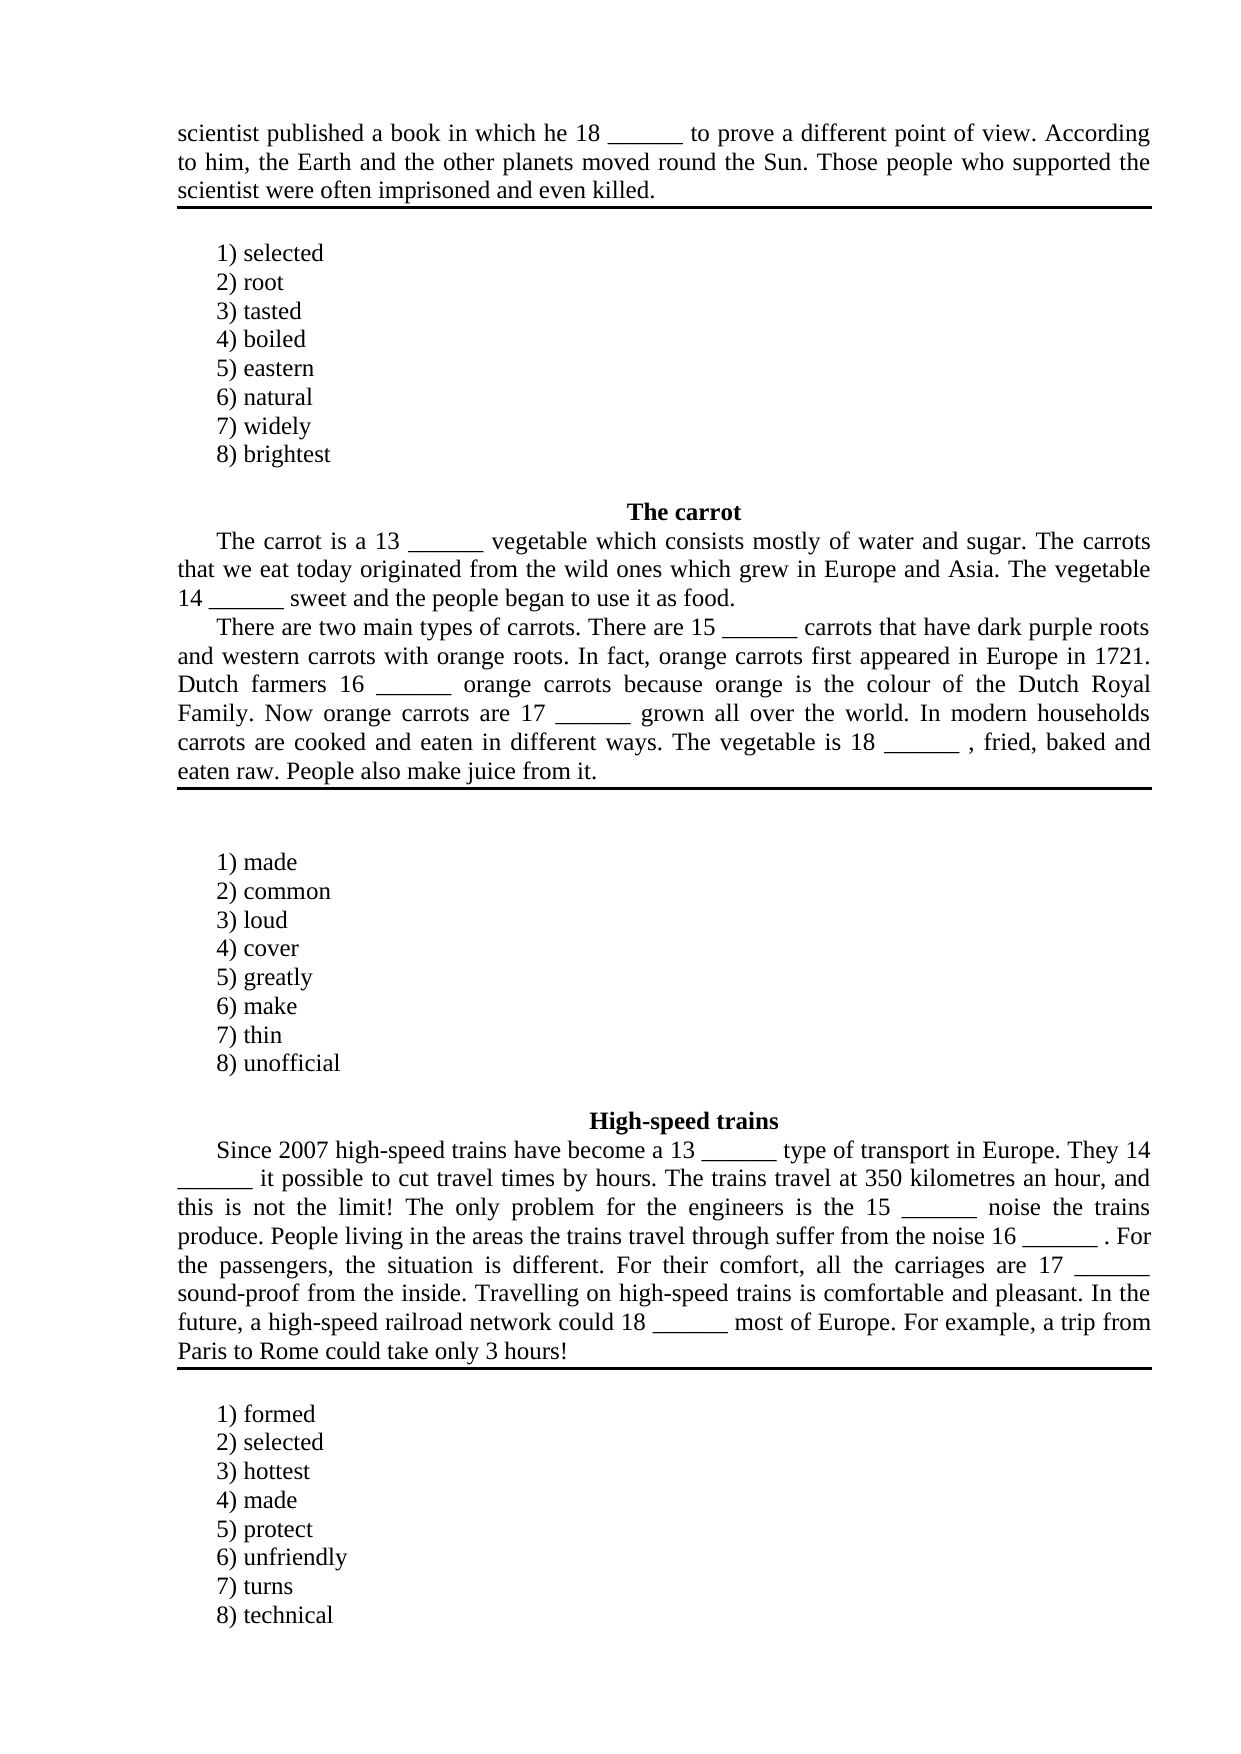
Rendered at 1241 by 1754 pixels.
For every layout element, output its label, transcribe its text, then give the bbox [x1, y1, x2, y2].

text 5) protect [177, 1514, 1152, 1542]
text 6) make [177, 991, 1152, 1020]
text 2) selected [177, 1427, 1152, 1456]
text 3) loud [177, 905, 1152, 933]
text 4) made [177, 1485, 1152, 1514]
text 3) hottest [177, 1456, 1152, 1485]
text 7) turns [177, 1571, 1152, 1600]
text Since 2007 high-speed trains have become a 13 ______ type of transport in Europe. They 14 ______ it possible to cut travel times by hours. The trains travel at 350 kilometres an hour, and this is not the limit! The only problem for the engineers is the 15 ______ noise the trains produce. People living in the areas the trains travel through suffer from the noise 16 ______ . For the passengers, the situation is different. For their comfort, all the carriages are 17 ______ sound-proof from the inside. Travelling on high-speed trains is comfortable and pleasant. In the future, a high-speed railroad network could 18 ______ most of Europe. For example, a trip from Paris to Rome could take only 3 hours! [177, 1135, 1152, 1367]
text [177, 118, 1152, 206]
text 4) boiled [177, 324, 1152, 353]
text 1) selected [177, 238, 1152, 267]
text The carrot is a 13 ______ vegetable which consists mostly of water and sugar. The carrots that we eat today originated from the wild ones which grew in Europe and Asia. The vegetable 14 ______ sweet and the people began to use it as food. [177, 526, 1152, 612]
text 7) widely [177, 411, 1152, 439]
text 8) unofficial [177, 1048, 1152, 1077]
text 1) formed [177, 1399, 1152, 1427]
text 8) brightest [177, 439, 1152, 468]
text 5) eastern [177, 353, 1152, 382]
text 1) made [177, 847, 1152, 876]
text High-speed trains [177, 1106, 1152, 1135]
text 2) root [177, 267, 1152, 296]
text 6) unfriendly [177, 1542, 1152, 1571]
text 4) cover [177, 933, 1152, 962]
text 5) greatly [177, 962, 1152, 991]
text 7) thin [177, 1020, 1152, 1048]
text There are two main types of carrots. There are 15 ______ carrots that have dark purple roots and western carrots with orange roots. In fact, orange carrots first appeared in Europe in 1721. Dutch farmers 16 ______ orange carrots because orange is the colour of the Dutch Royal Family. Now orange carrots are 17 ______ grown all over the world. In modern households carrots are cooked and eaten in different ways. The vegetable is 18 ______ , fried, baked and eaten raw. People also make juice from it. [177, 612, 1152, 787]
text The carrot [177, 497, 1152, 526]
text 8) technical [177, 1600, 1152, 1629]
text 3) tasted [177, 296, 1152, 324]
text 2) common [177, 876, 1152, 905]
text 6) natural [177, 382, 1152, 411]
